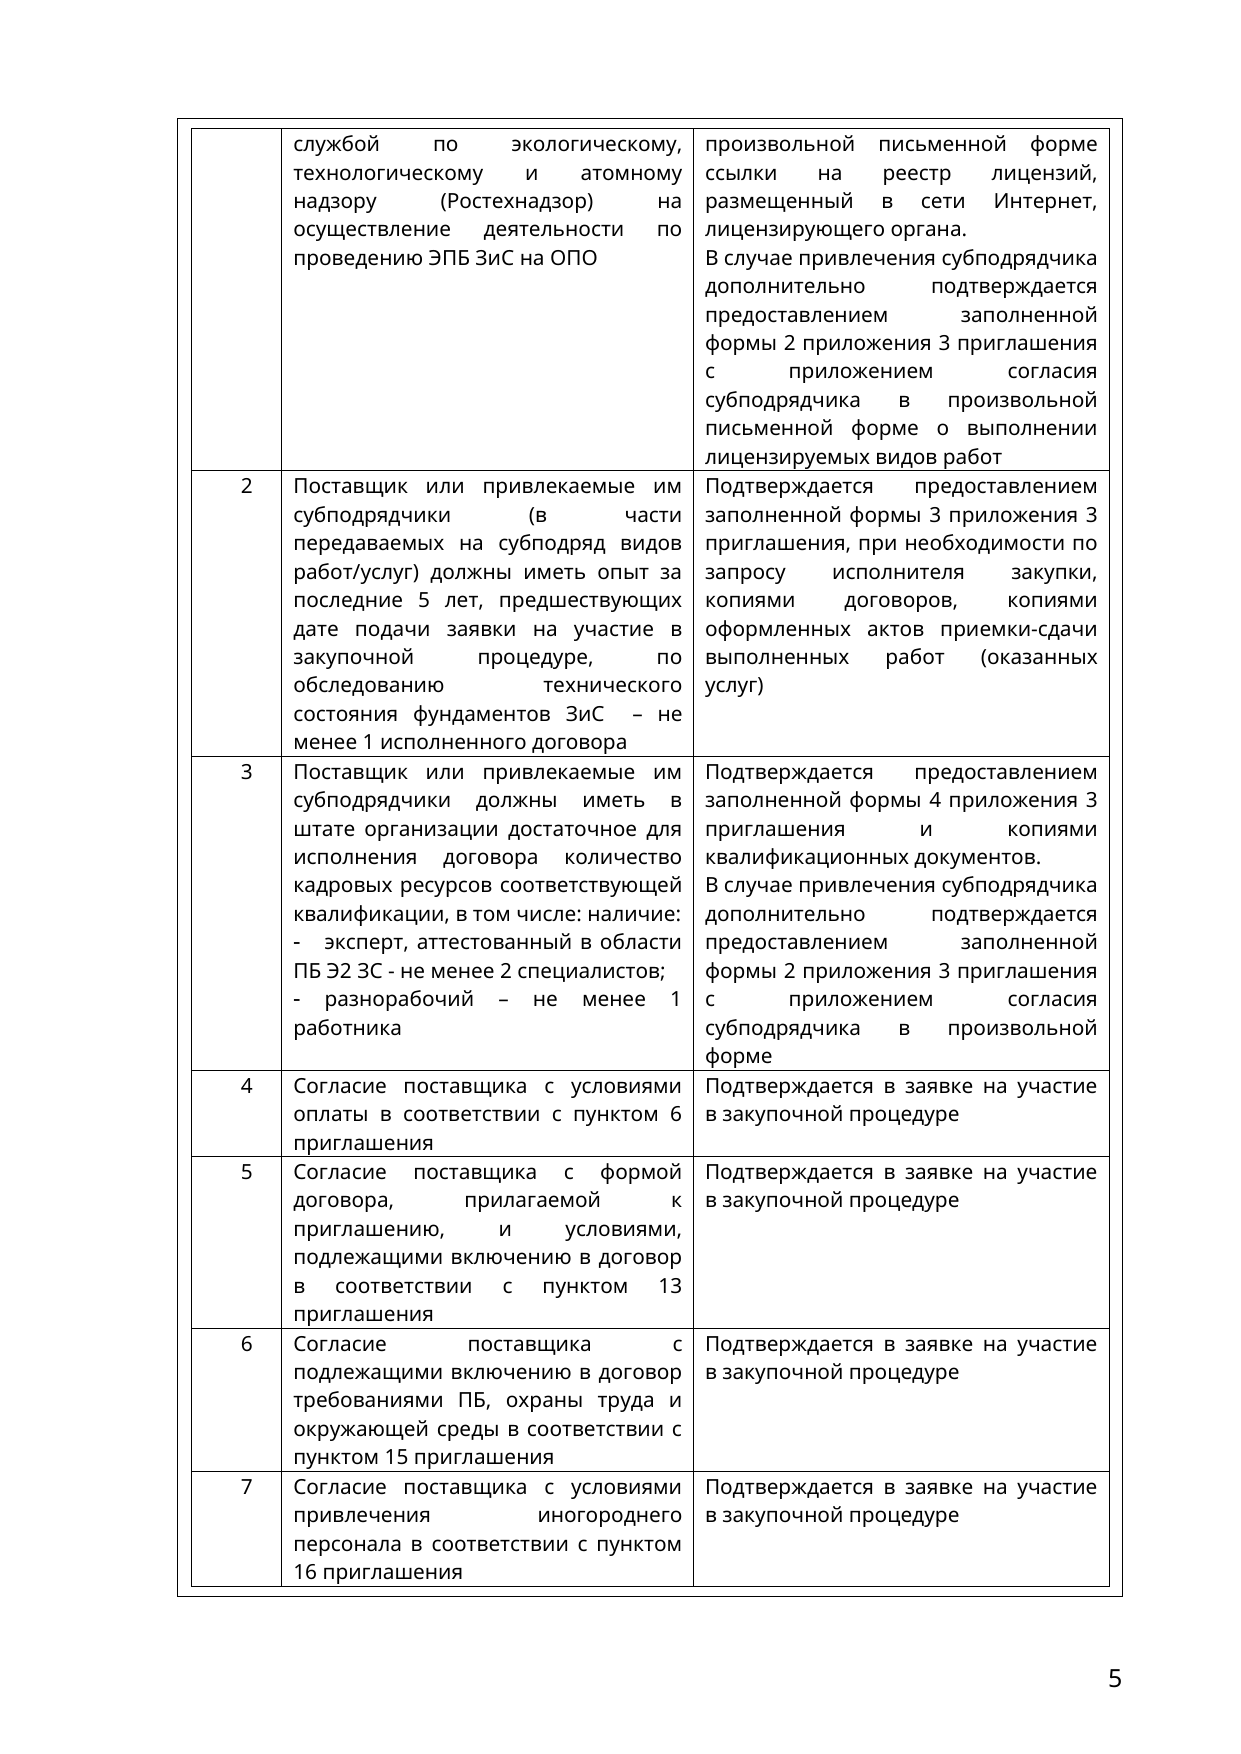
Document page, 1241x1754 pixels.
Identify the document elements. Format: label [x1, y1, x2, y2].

table_cell [178, 119, 1122, 1596]
